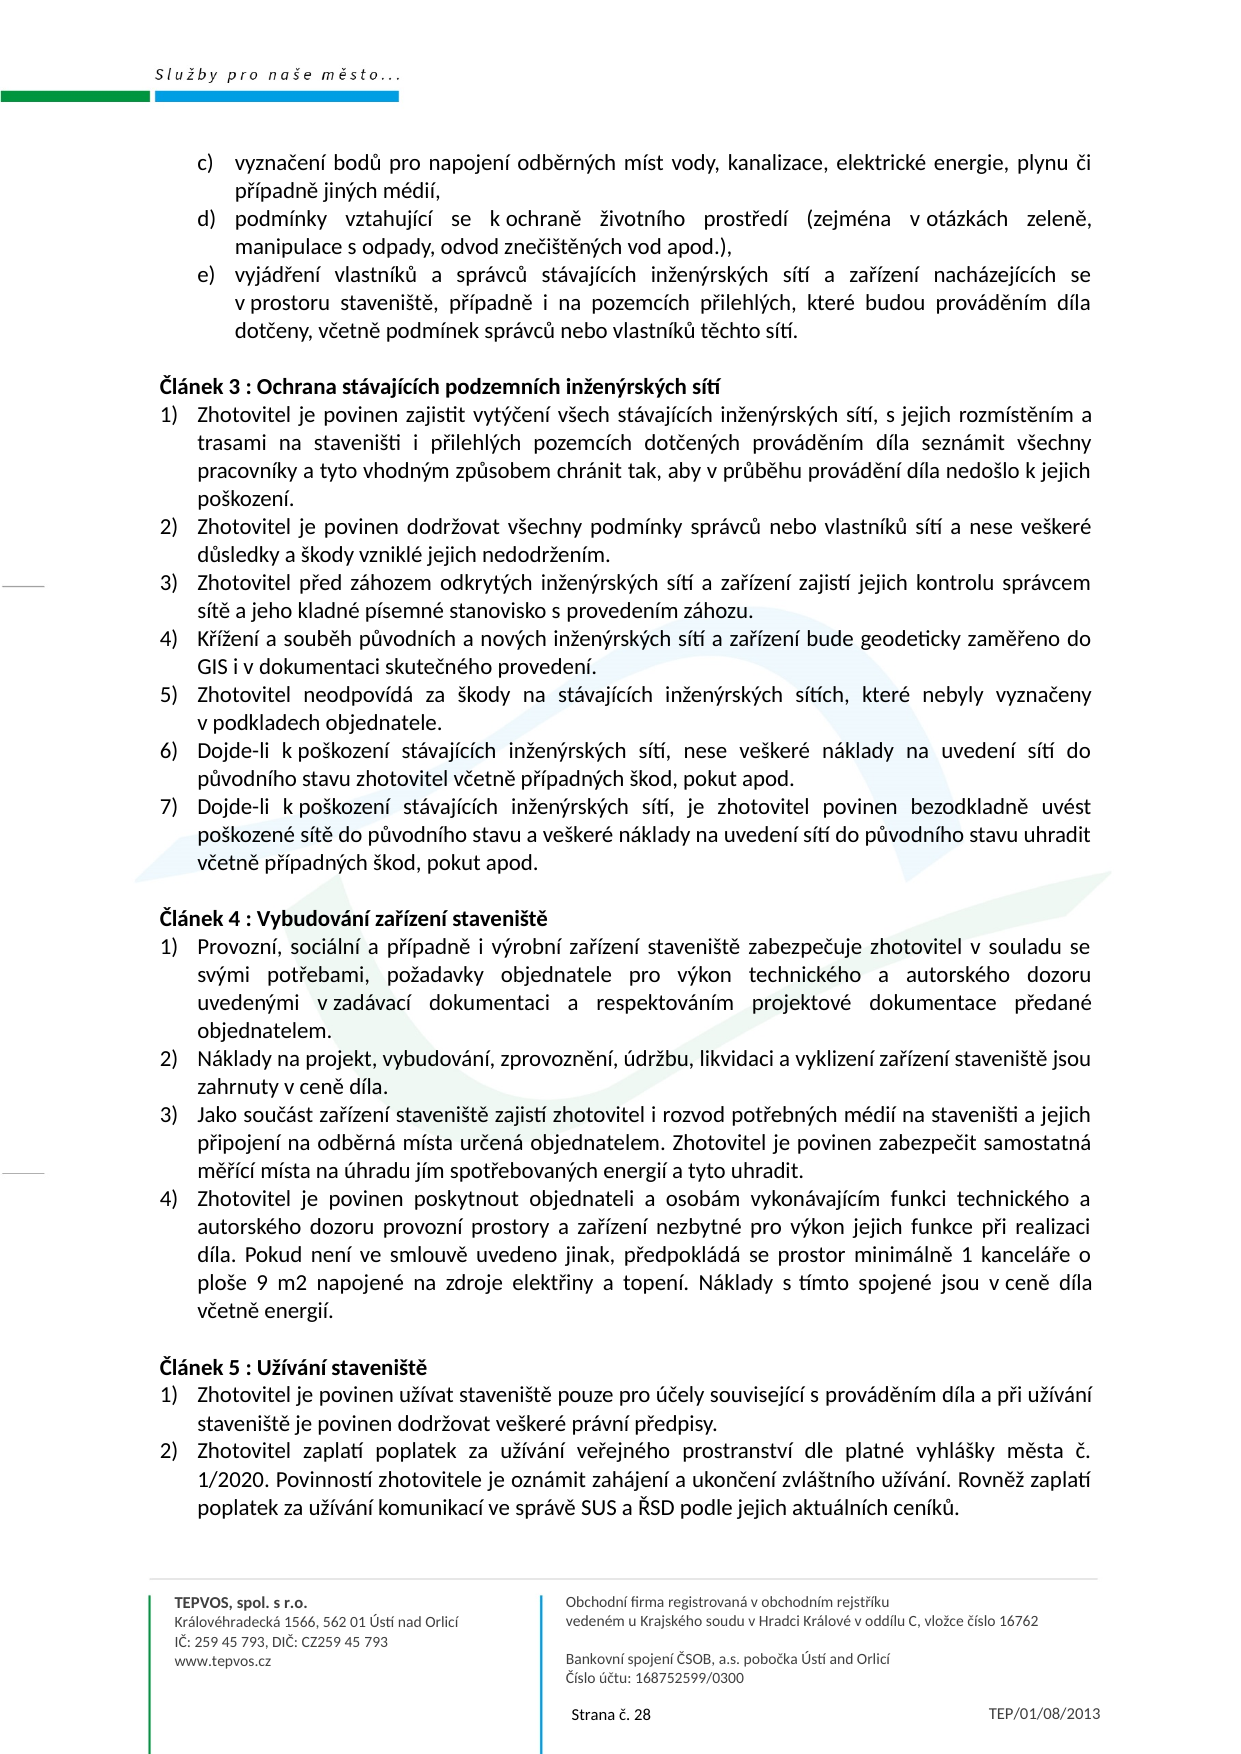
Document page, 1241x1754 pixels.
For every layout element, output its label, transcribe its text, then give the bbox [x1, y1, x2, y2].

list Náklady na projekt, vybudování, zprovoznění, údržbu, likvidaci a vyklizení zařízení staveniště jsou zahrnuty v ceně díla. [159, 1044, 1092, 1100]
text Článek 3 : Ochrana stávajících podzemních inženýrských sítí [159, 372, 1092, 400]
text Článek 5 : Užívání staveniště [159, 1353, 1092, 1381]
list Zhotovitel před záhozem odkrytých inženýrských sítí a zařízení zajistí jejich kontrolu správcem sítě a jeho kladné písemné stanovisko s provedením záhozu. [159, 568, 1092, 624]
list Zhotovitel je povinen dodržovat všechny podmínky správců nebo vlastníků sítí a nese veškeré důsledky a škody vzniklé jejich nedodržením. [159, 512, 1092, 568]
list Dojde-li k poškození stávajících inženýrských sítí, nese veškeré náklady na uvedení sítí do původního stavu zhotovitel včetně případných škod, pokut apod. [159, 736, 1092, 792]
picture [0, 0, 1241, 1754]
list Dojde-li k poškození stávajících inženýrských sítí, je zhotovitel povinen bezodkladně uvést poškozené sítě do původního stavu a veškeré náklady na uvedení sítí do původního stavu uhradit včetně případných škod, pokut apod. [159, 792, 1092, 876]
list Zhotovitel je povinen užívat staveniště pouze pro účely související s prováděním díla a při užívání staveniště je povinen dodržovat veškeré právní předpisy. [159, 1381, 1092, 1437]
list Zhotovitel neodpovídá za škody na stávajících inženýrských sítích, které nebyly vyznačeny v podkladech objednatele. [159, 680, 1092, 736]
list Křížení a souběh původních a nových inženýrských sítí a zařízení bude geodeticky zaměřeno do GIS i v dokumentaci skutečného provedení. [159, 624, 1092, 680]
list vyznačení bodů pro napojení odběrných míst vody, kanalizace, elektrické energie, plynu či případně jiných médií, [197, 148, 1092, 204]
list Zhotovitel je povinen zajistit vytýčení všech stávajících inženýrských sítí, s jejich rozmístěním a trasami na staveništi i přilehlých pozemcích dotčených prováděním díla seznámit všechny pracovníky a tyto vhodným způsobem chránit tak, aby v průběhu provádění díla nedošlo k jejich poškození. [159, 400, 1092, 512]
list Zhotovitel je povinen poskytnout objednateli a osobám vykonávajícím funkci technického a autorského dozoru provozní prostory a zařízení nezbytné pro výkon jejich funkce při realizaci díla. Pokud není ve smlouvě uvedeno jinak, předpokládá se prostor minimálně 1 kanceláře o ploše 9 m2 napojené na zdroje elektřiny a topení. Náklady s tímto spojené jsou v ceně díla včetně energií. [159, 1184, 1092, 1324]
list vyjádření vlastníků a správců stávajících inženýrských sítí a zařízení nacházejících se v prostoru staveniště, případně i na pozemcích přilehlých, které budou prováděním díla dotčeny, včetně podmínek správců nebo vlastníků těchto sítí. [197, 260, 1092, 344]
list Provozní, sociální a případně i výrobní zařízení staveniště zabezpečuje zhotovitel v souladu se svými potřebami, požadavky objednatele pro výkon technického a autorského dozoru uvedenými v zadávací dokumentaci a respektováním projektové dokumentace předané objednatelem. [159, 932, 1092, 1044]
list Jako součást zařízení staveniště zajistí zhotovitel i rozvod potřebných médií na staveništi a jejich připojení na odběrná místa určená objednatelem. Zhotovitel je povinen zabezpečit samostatná měřící místa na úhradu jím spotřebovaných energií a tyto uhradit. [159, 1100, 1092, 1184]
list Zhotovitel zaplatí poplatek za užívání veřejného prostranství dle platné vyhlášky města č. 1/2020. Povinností zhotovitele je oznámit zahájení a ukončení zvláštního užívání. Rovněž zaplatí poplatek za užívání komunikací ve správě SUS a ŘSD podle jejich aktuálních ceníků. [159, 1437, 1092, 1521]
list podmínky vztahující se k ochraně životního prostředí (zejména v otázkách zeleně, manipulace s odpady, odvod znečištěných vod apod.), [197, 204, 1092, 260]
text Článek 4 : Vybudování zařízení staveniště [159, 904, 1092, 932]
